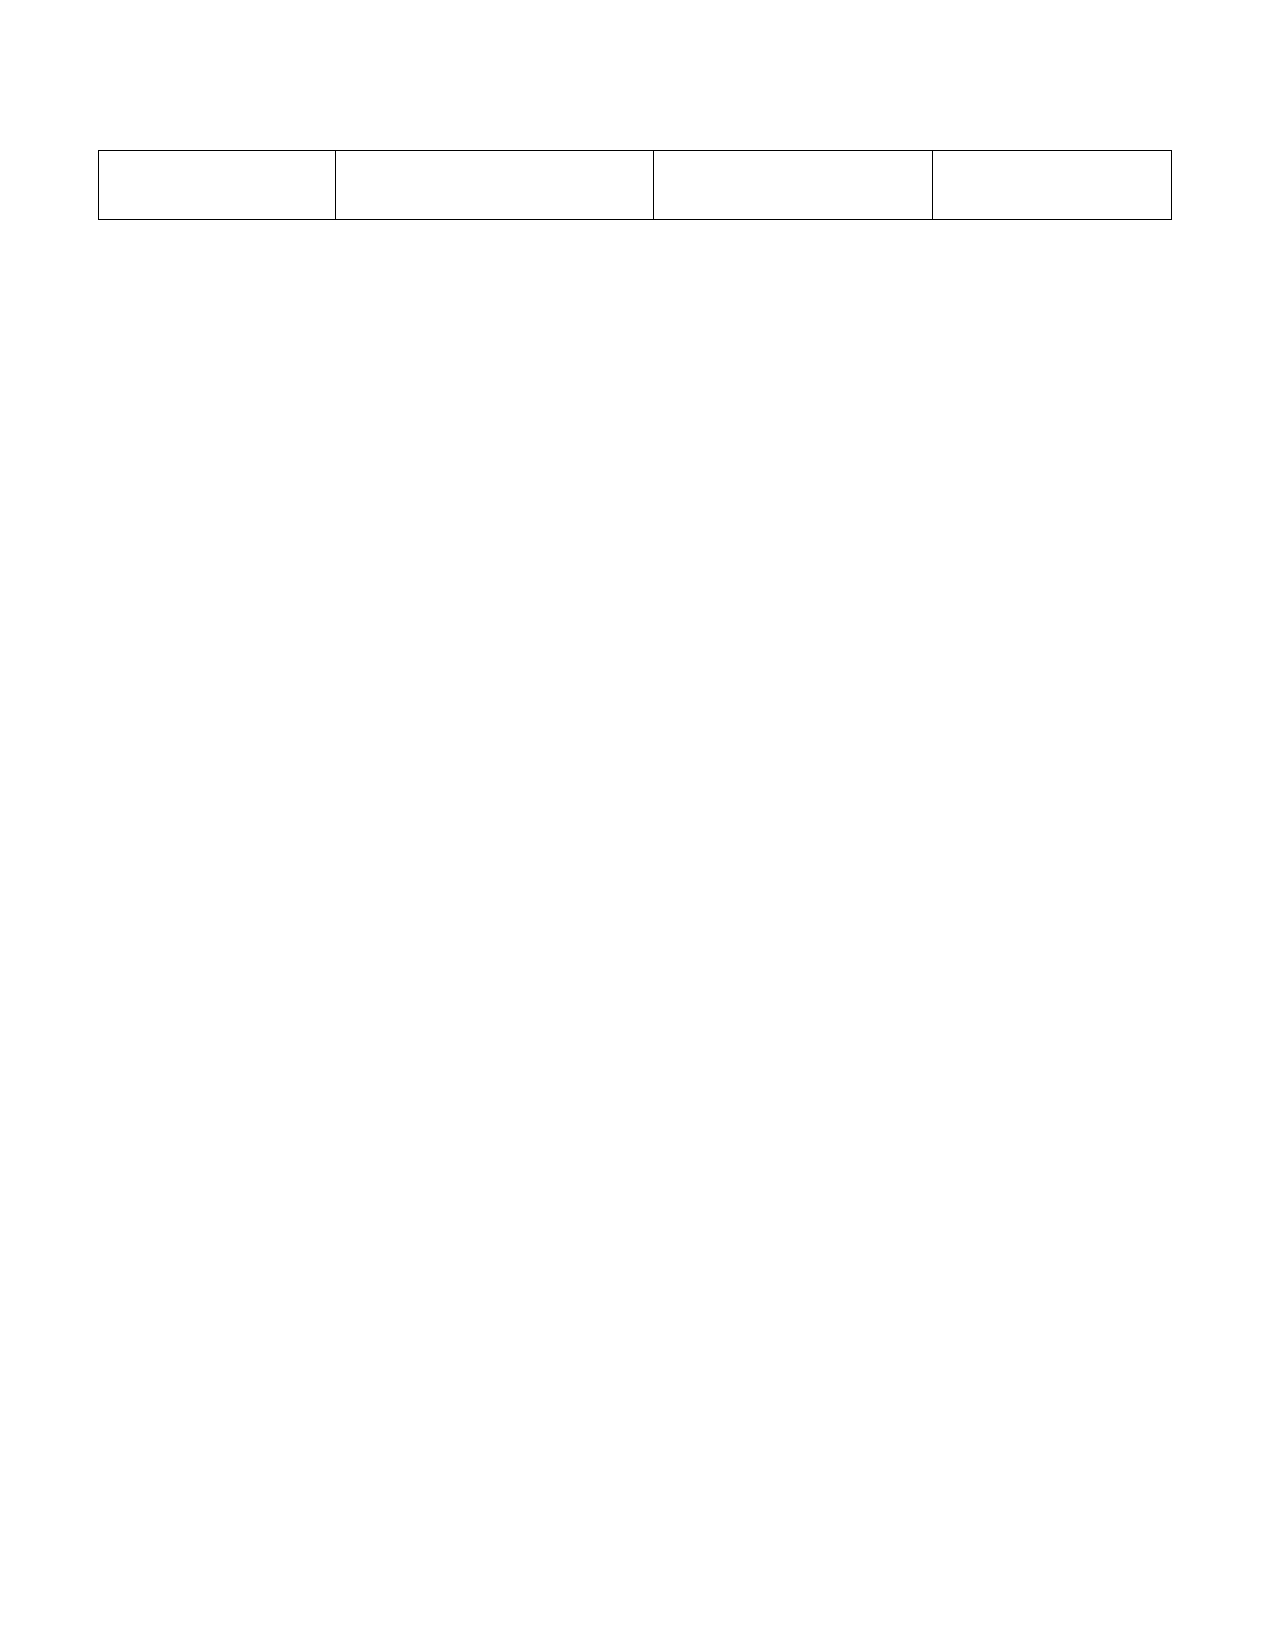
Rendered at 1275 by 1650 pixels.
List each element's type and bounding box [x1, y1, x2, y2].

table_cell [336, 151, 653, 219]
table_cell [99, 151, 335, 219]
table_cell [654, 151, 932, 219]
table_cell [933, 151, 1171, 219]
